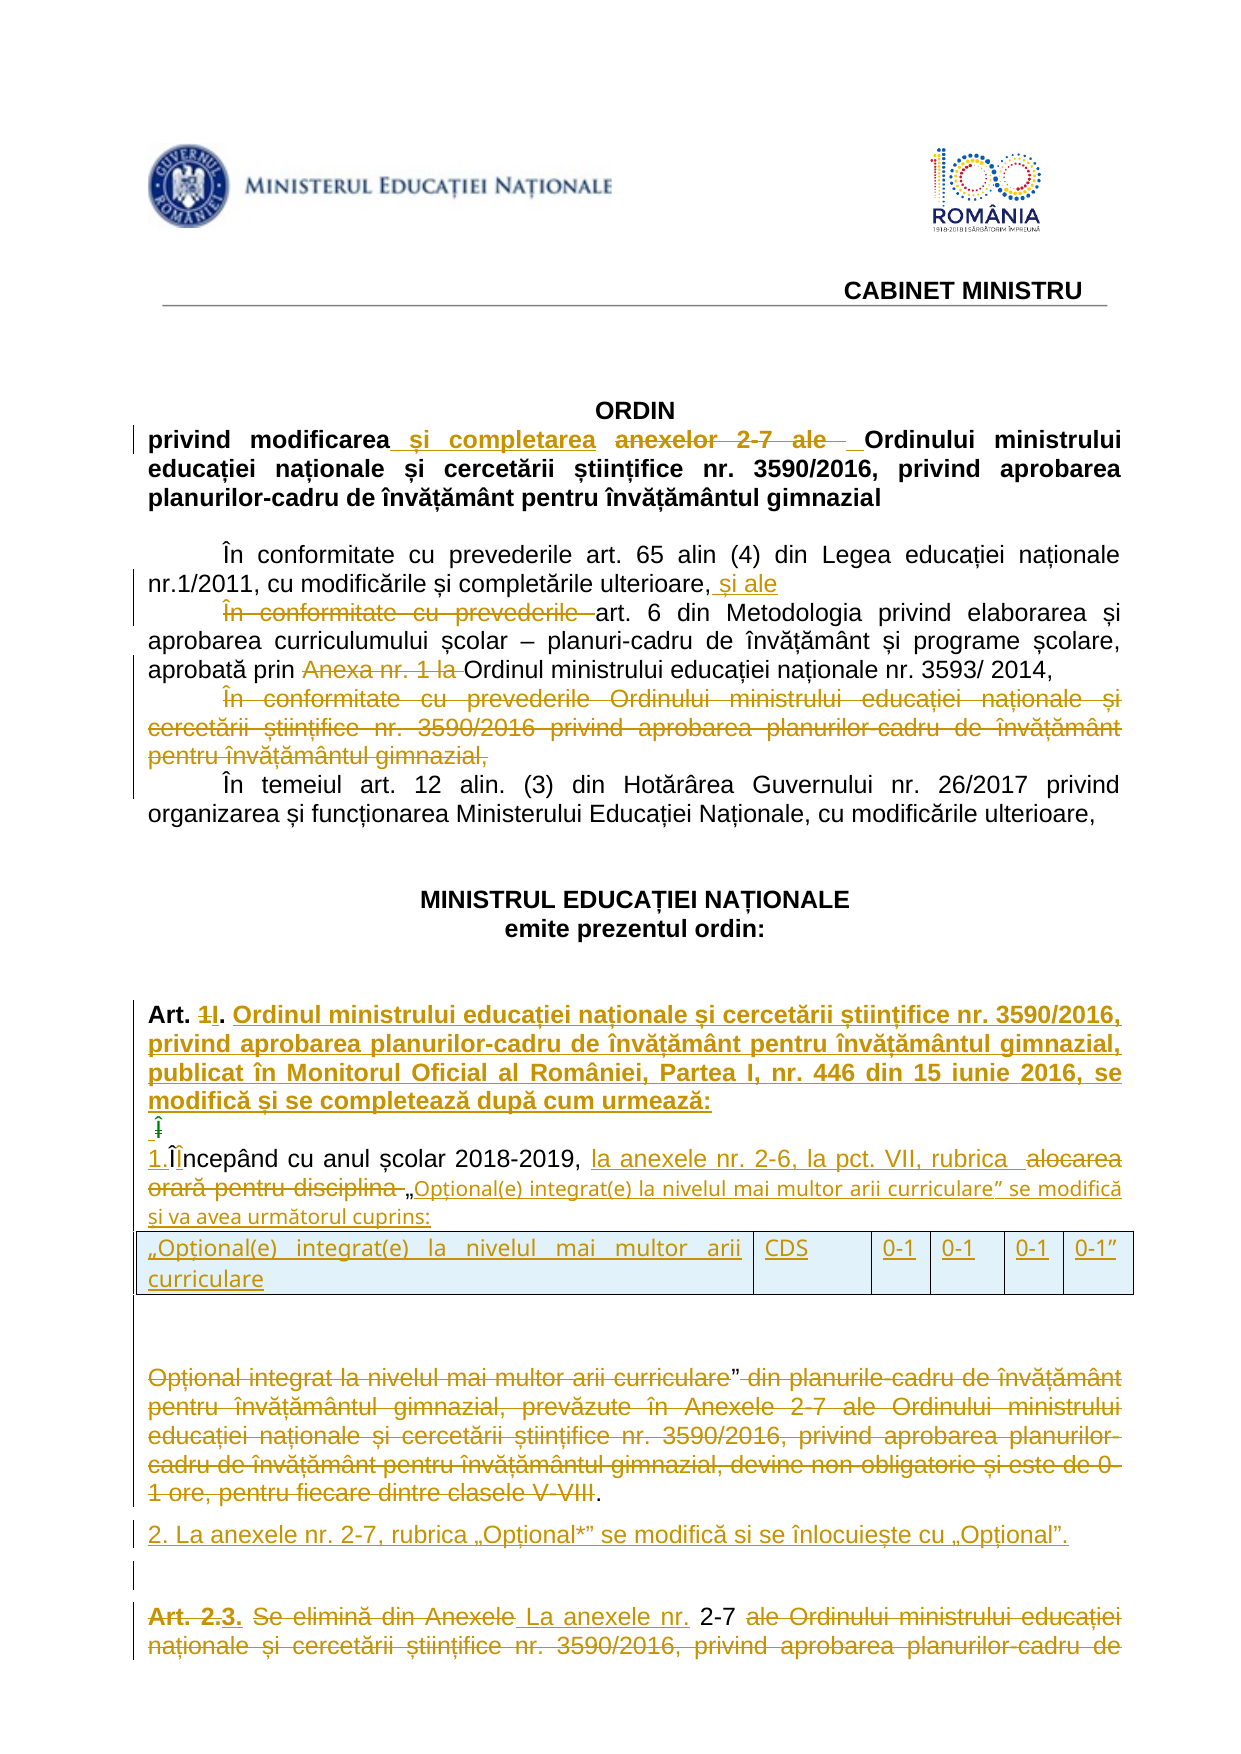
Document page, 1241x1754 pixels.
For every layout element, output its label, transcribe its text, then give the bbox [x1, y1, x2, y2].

text MINISTRUL EDUCAȚIEI NAȚIONALE [148, 885, 1122, 914]
text 2-7 nota [148, 1602, 1122, 1647]
text Art. . [148, 1000, 1122, 1054]
text ”. [148, 1409, 1122, 1437]
text ”. [148, 1467, 1122, 1507]
text ”. [148, 1363, 1122, 1408]
text În temeiul art. 12 alin. (3) din Hotărârea Guvernului nr. 26/2017 privind organizarea și funcționarea Ministerului Educației Naționale, cu modificările ulterioare, [148, 770, 1122, 828]
text ncepând cu anul școlar 2018-2019, „ [148, 1144, 1122, 1231]
text Art. . [148, 1084, 1122, 1115]
text ”. [148, 1438, 1122, 1465]
text Art. . [148, 1055, 1122, 1083]
text privind modificarea Ordinului ministrului educației naționale și cercetării științifice nr. 3590/2016, privind aprobarea planurilor-cadru de învățământ pentru învățământul gimnazial [148, 425, 1122, 511]
text art. 6 din Metodologia privind elaborarea și aprobarea curriculumului școlar – planuri-cadru de învățământ și programe școlare, aprobată prin Ordinul ministrului educației naționale nr. 3593/ 2014, [148, 598, 1122, 684]
text În conformitate cu prevederile art. 65 alin (4) din Legea educației naționale nr.1/2011, cu modificările și completările ulterioare, [148, 540, 1122, 598]
text ORDIN [148, 396, 1122, 425]
table_header CABINET MINISTRU [625, 144, 1094, 304]
picture [147, 143, 612, 228]
table_header [136, 144, 624, 305]
text emite prezentul ordin: [148, 914, 1122, 943]
